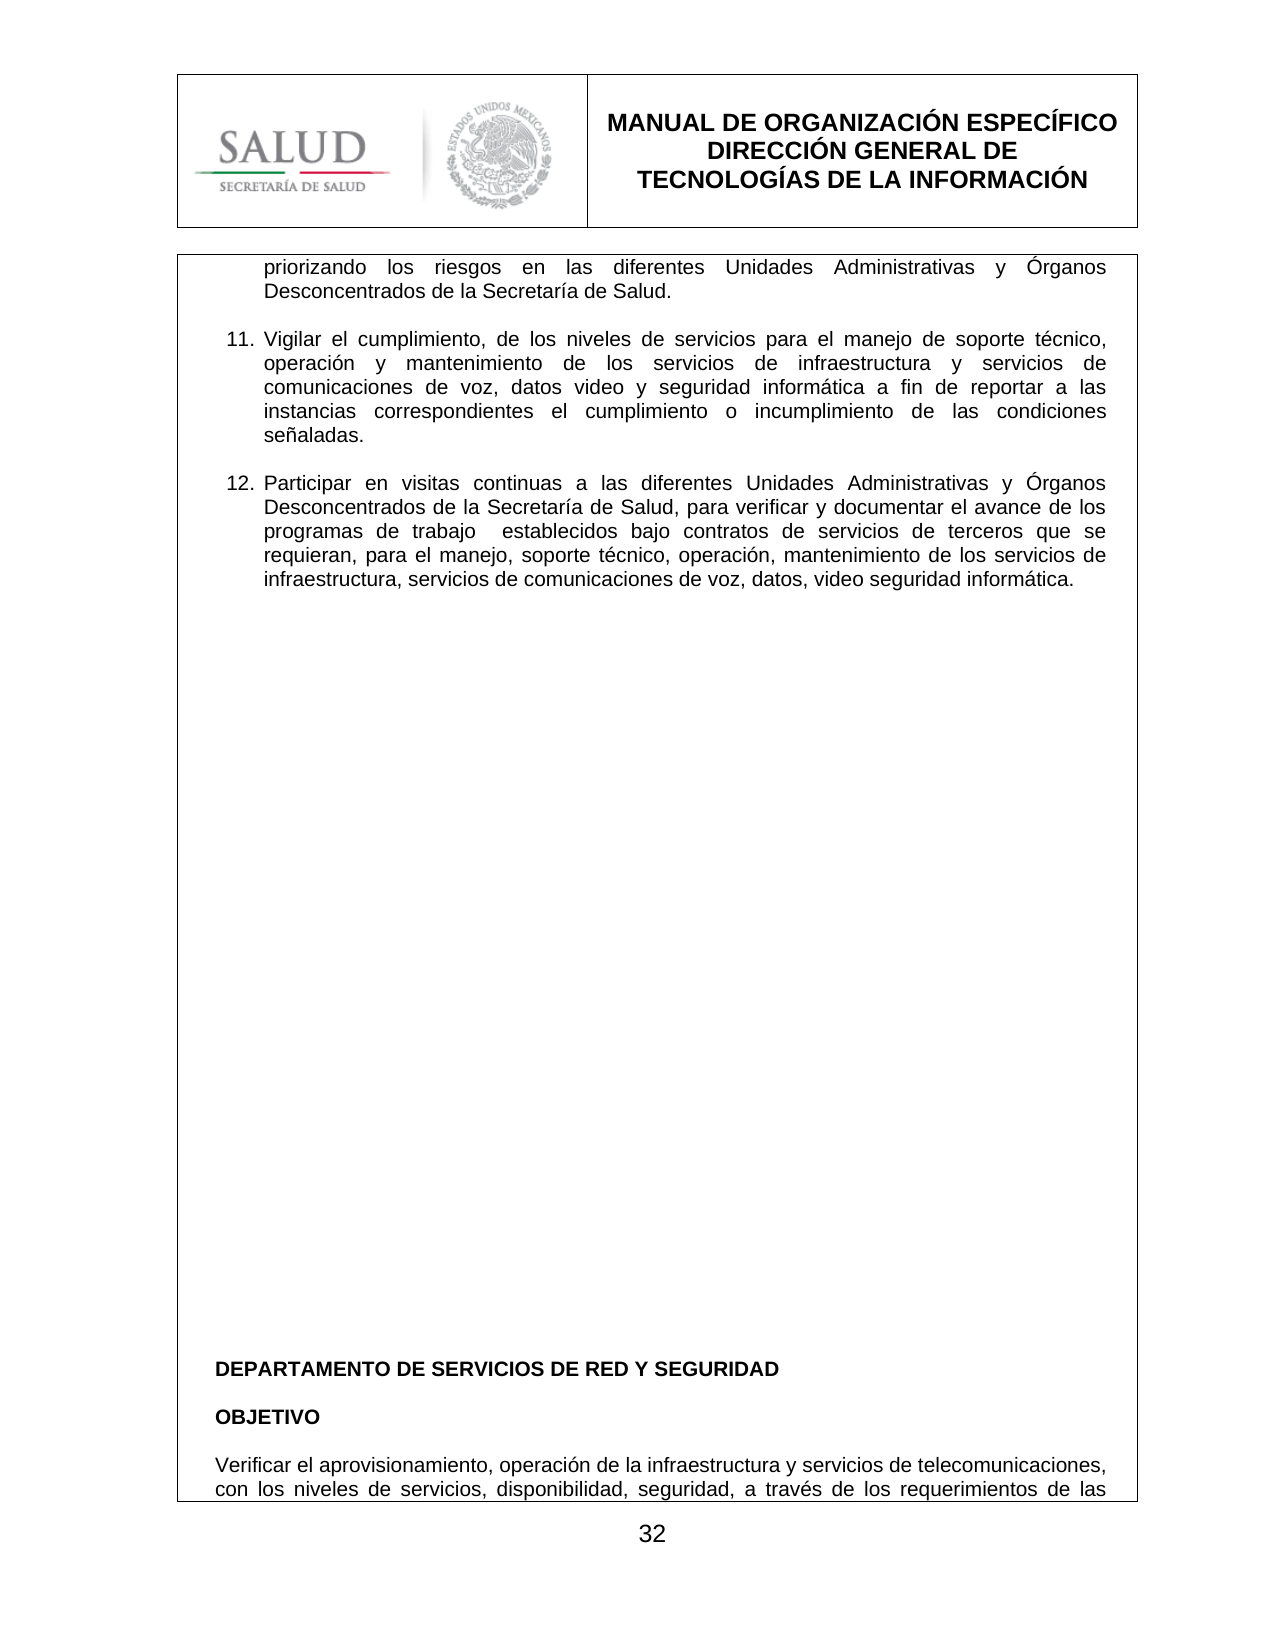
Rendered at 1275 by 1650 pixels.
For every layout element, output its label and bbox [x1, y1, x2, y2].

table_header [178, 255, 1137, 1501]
picture [180, 92, 558, 224]
